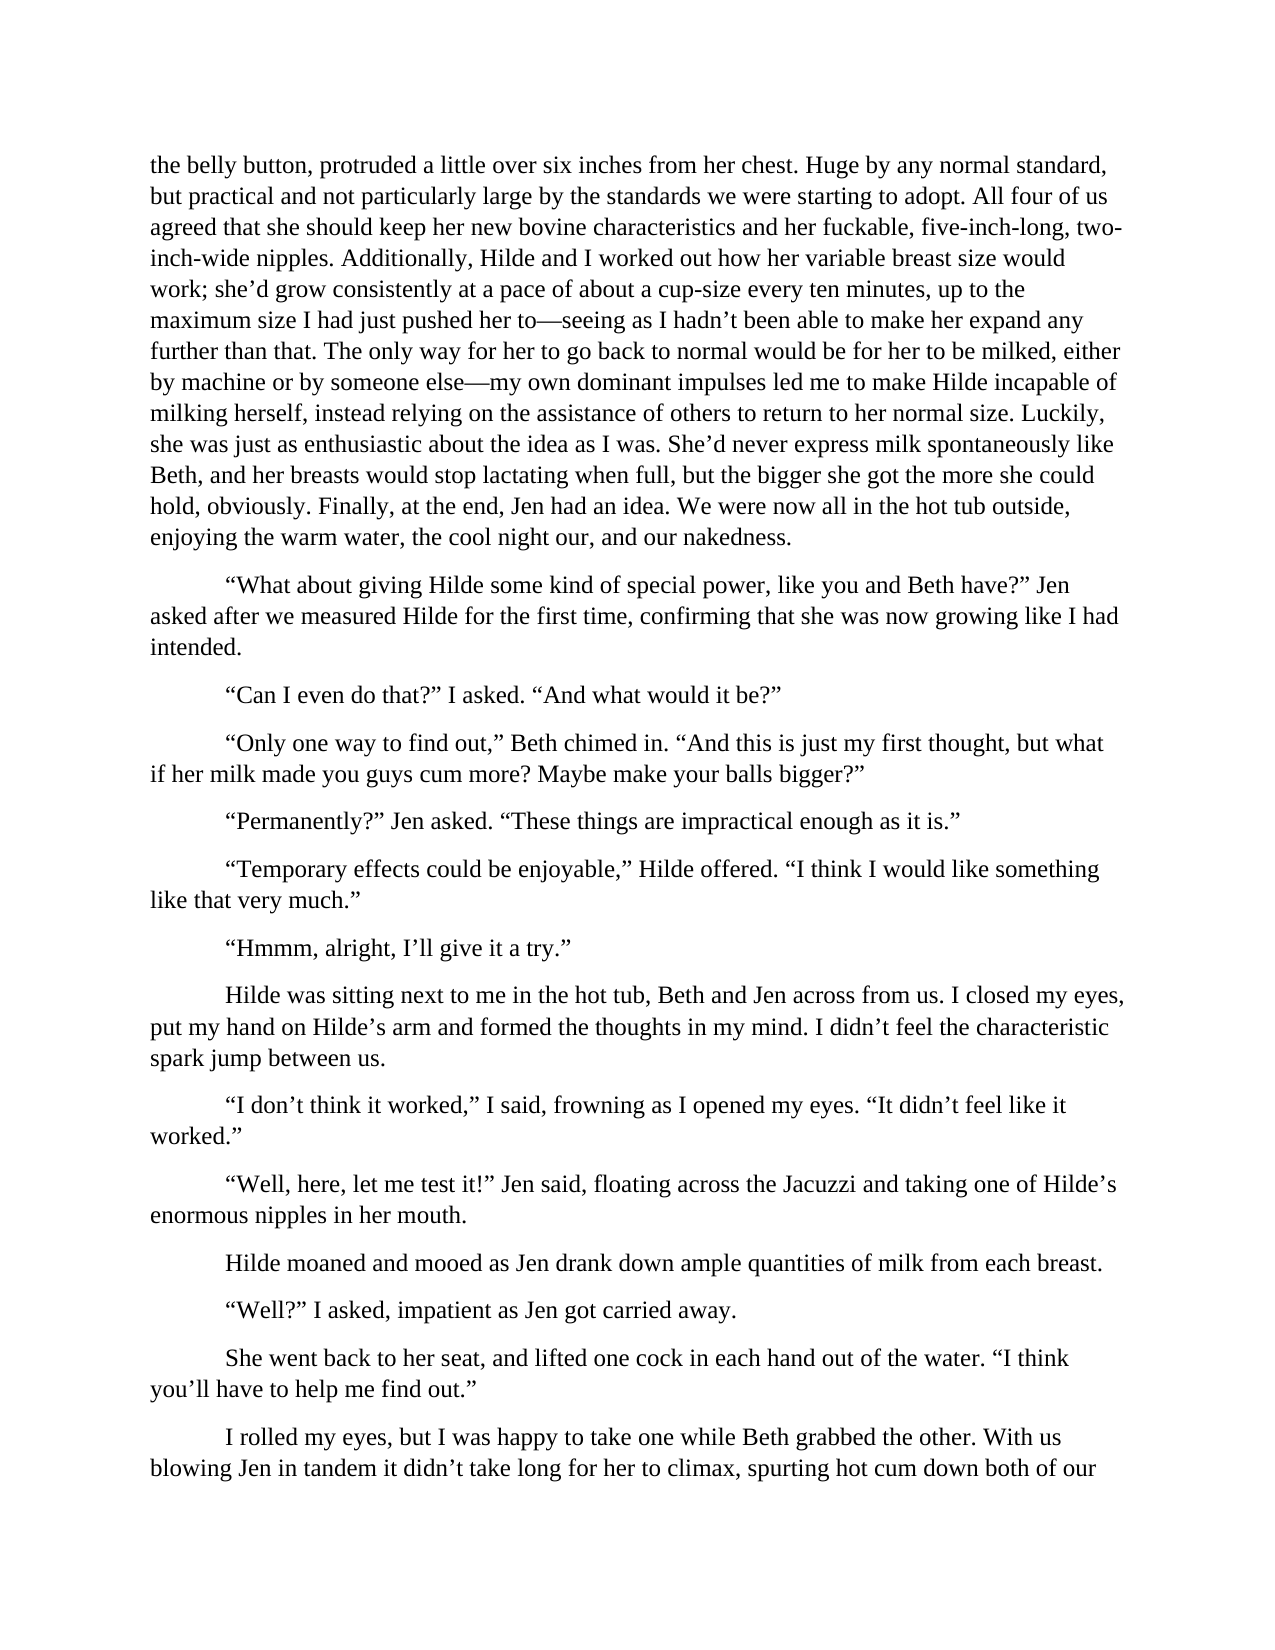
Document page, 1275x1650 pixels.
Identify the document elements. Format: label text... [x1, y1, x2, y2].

text “Hmmm, alright, I’ll give it a try.” [150, 933, 1125, 962]
text “Can I even do that?” I asked. “And what would it be?” [150, 680, 1125, 709]
text She went back to her seat, and lifted one cock in each hand out of the water. “I think you’ll have to help me find out.” [150, 1343, 1125, 1403]
text Hilde was sitting next to me in the hot tub, Beth and Jen across from us. I closed my eyes, put my hand on Hilde’s arm and formed the thoughts in my mind. I didn’t feel the characteristic spark jump between us. [150, 981, 1125, 1071]
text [150, 150, 1125, 551]
text “Well?” I asked, impatient as Jen got carried away. [150, 1296, 1125, 1324]
text “Temporary effects could be enjoyable,” Hilde offered. “I think I would like something like that very much.” [150, 854, 1125, 914]
text “Well, here, let me test it!” Jen said, floating across the Jacuzzi and taking one of Hilde’s enormous nipples in her mouth. [150, 1169, 1125, 1229]
text “Permanently?” Jen asked. “These things are impractical enough as it is.” [150, 806, 1125, 835]
text “What about giving Hilde some kind of special power, like you and Beth have?” Jen asked after we measured Hilde for the first time, confirming that she was now growing like I had intended. [150, 570, 1125, 661]
text “I don’t think it worked,” I said, frowning as I opened my eyes. “It didn’t feel like it worked.” [150, 1090, 1125, 1150]
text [150, 1422, 1125, 1482]
text “Only one way to find out,” Beth chimed in. “And this is just my first thought, but what if her milk made you guys cum more? Maybe make your balls bigger?” [150, 728, 1125, 787]
text Hilde moaned and mooed as Jen drank down ample quantities of milk from each breast. [150, 1248, 1125, 1277]
